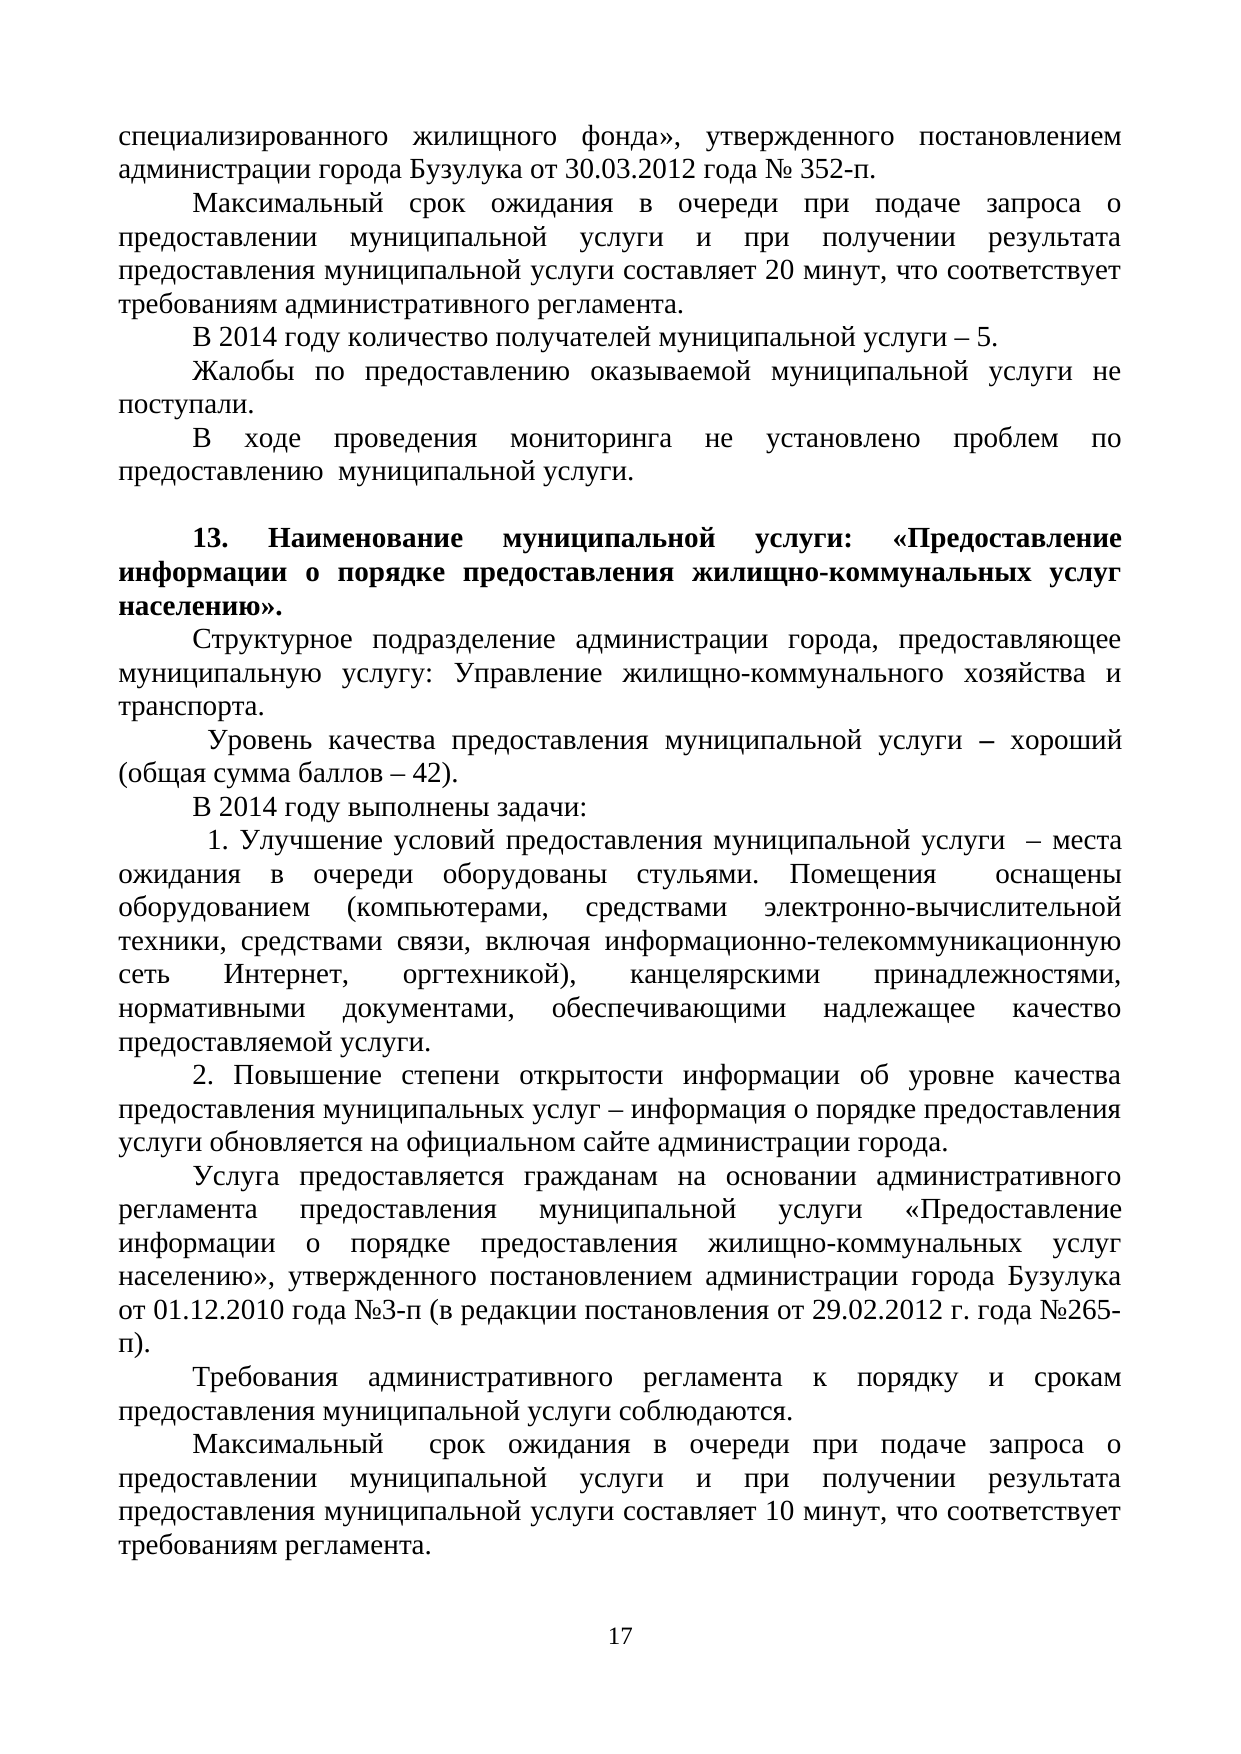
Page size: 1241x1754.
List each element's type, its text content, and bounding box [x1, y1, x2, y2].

text 2. Повышение степени открытости информации об уровне качества предоставления муниципальных услуг – информация о порядке предоставления услуги обновляется на официальном сайте администрации города. [118, 1057, 1122, 1158]
text Уровень качества предоставления муниципальной услуги – хороший (общая сумма баллов – 42). [118, 722, 1122, 789]
text 13. Наименование муниципальной услуги: «Предоставление информации о порядке предоставления жилищно-коммунальных услуг населению». [118, 521, 1122, 621]
text Требования административного регламента к порядку и срокам предоставления муниципальной услуги соблюдаются. [118, 1359, 1122, 1426]
text Услуга предоставляется гражданам на основании административного регламента предоставления муниципальной услуги «Предоставление информации о порядке предоставления жилищно-коммунальных услуг населению», утвержденного постановлением администрации города Бузулука от 01.12.2010 года №3-п (в редакции постановления от 29.02.2012 г. года №265-п). [118, 1158, 1122, 1359]
text В ходе проведения мониторинга не установлено проблем по предоставлению муниципальной услуги. [118, 420, 1122, 487]
text Жалобы по предоставлению оказываемой муниципальной услуги не поступали. [118, 353, 1122, 420]
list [118, 118, 1122, 185]
text В 2014 году количество получателей муниципальной услуги – 5. [118, 319, 1122, 353]
text Максимальный срок ожидания в очереди при подаче запроса о предоставлении муниципальной услуги и при получении результата предоставления муниципальной услуги составляет 20 минут, что соответствует требованиям административного регламента. [118, 185, 1122, 319]
text Максимальный срок ожидания в очереди при подаче запроса о предоставлении муниципальной услуги и при получении результата предоставления муниципальной услуги составляет 10 минут, что соответствует требованиям регламента. [118, 1426, 1122, 1560]
text 1. Улучшение условий предоставления муниципальной услуги – места ожидания в очереди оборудованы стульями. Помещения оснащены оборудованием (компьютерами, средствами электронно-вычислительной техники, средствами связи, включая информационно-телекоммуникационную сеть Интернет, оргтехникой), канцелярскими принадлежностями, нормативными документами, обеспечивающими надлежащее качество предоставляемой услуги. [118, 822, 1122, 1057]
text В 2014 году выполнены задачи: [118, 789, 1122, 822]
text Структурное подразделение администрации города, предоставляющее муниципальную услугу: Управление жилищно-коммунального хозяйства и транспорта. [118, 621, 1122, 722]
